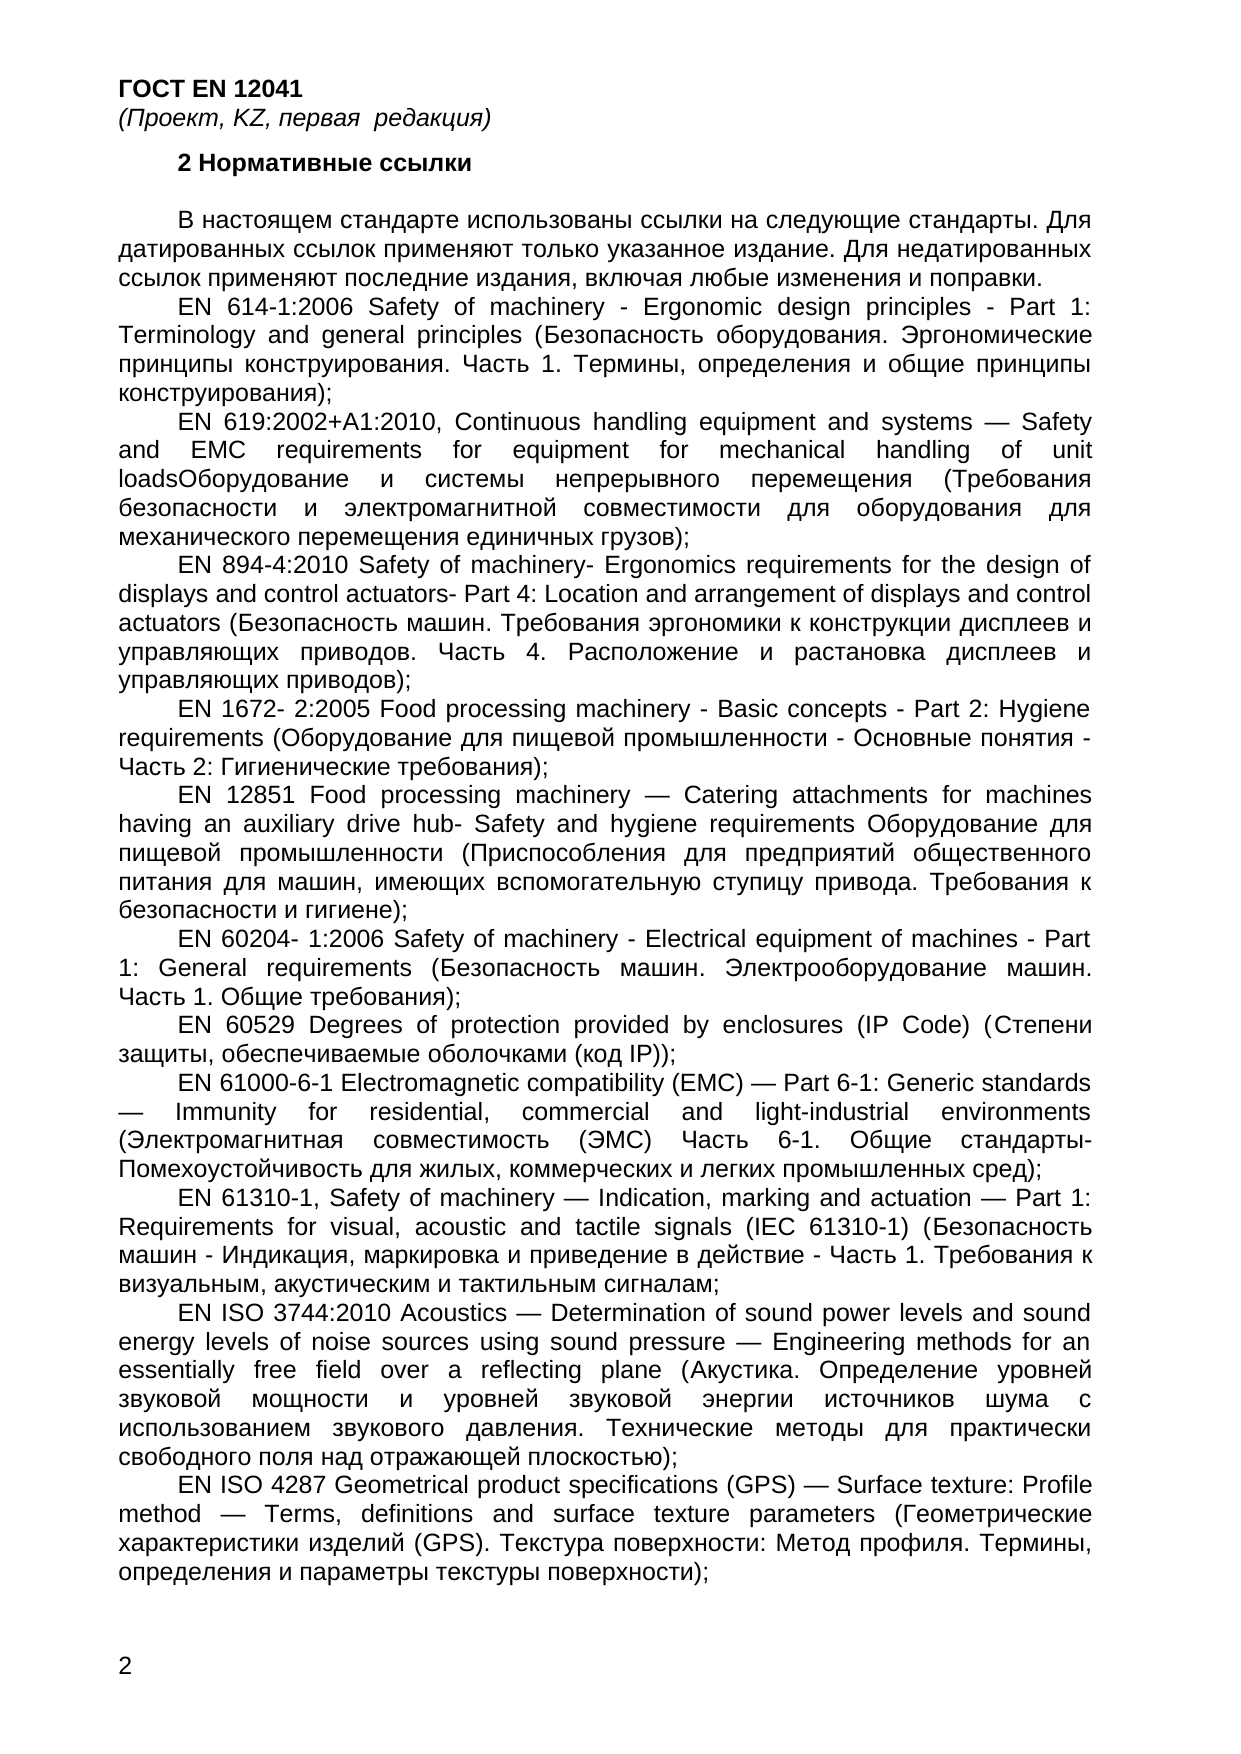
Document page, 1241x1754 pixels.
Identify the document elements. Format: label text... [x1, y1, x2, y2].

text EN 894-4:2010 Safety of machinery- Ergonomics requirements for the design of displays and control actuators- Part 4: Location and arrangement of displays and control actuators (Безопасность машин. Требования эргономики к конструкции дисплеев и управляющих приводов. Часть 4. Расположение и растановка дисплеев и управляющих приводов); [118, 550, 1092, 694]
text EN 60204- 1:2006 Safety of machinery - Electrical equipment of machines - Part 1: General requirements (Безопасность машин. Электрооборудование машин. Часть 1. Общие требования); [118, 924, 1092, 1010]
text EN 1672- 2:2005 Food processing machinery - Basic concepts - Part 2: Hygiene requirements (Оборудование для пищевой промышленности - Основные понятия - Часть 2: Гигиенические требования); [118, 694, 1092, 780]
text 2 Нормативные ссылки [120, 148, 1092, 176]
text EN ISO 3744:2010 Acoustics — Determination of sound power levels and sound energy levels of noise sources using sound pressure — Engineering methods for an essentially free field over a reflecting plane (Акустика. Определение уровней звуковой мощности и уровней звуковой энергии источников шума с использованием звукового давления. Технические методы для практически свободного поля над отражающей плоскостью); [118, 1298, 1092, 1470]
text EN 61310-1, Safety of machinery ― Indication, marking and actuation ― Part 1: Requirements for visual, acoustic and tactile signals (IEC 61310-1) (Безопасность машин - Индикация, маркировка и приведение в действие - Часть 1. Требования к визуальным, акустическим и тактильным сигналам; [118, 1183, 1092, 1298]
text В настоящем стандарте использованы ссылки на следующие стандарты. Для датированных ссылок применяют только указанное издание. Для недатированных ссылок применяют последние издания, включая любые изменения и поправки. [118, 205, 1092, 291]
text EN ISO 4287 Geometrical product specifications (GPS) — Surface texture: Profile method — Terms, definitions and surface texture parameters (Геометрические характеристики изделий (GPS). Текстура поверхности: Метод профиля. Термины, определения и параметры текстуры поверхности); [118, 1470, 1092, 1585]
text EN 61000-6-1 Electromagnetic compatibility (EMC) ― Part 6-1: Generic standards ― Immunity for residential, commercial and light-industrial environments (Электромагнитная совместимость (ЭМС) Часть 6-1. Общие стандарты-Помехоустойчивость для жилых, коммерческих и легких промышленных сред); [118, 1068, 1092, 1183]
text EN 12851 Food processing machinery — Catering attachments for machines having an auxiliary drive hub- Safety and hygiene requirements Оборудование для пищевой промышленности (Приспособления для предприятий общественного питания для машин, имеющих вспомогательную ступицу привода. Требования к безопасности и гигиене); [118, 780, 1092, 924]
text EN 60529 Degrees of protection provided by enclosures (IP Code) (Степени защиты, обеспечиваемые оболочками (код IP)); [118, 1010, 1092, 1068]
text EN 619:2002+A1:2010, Continuous handling equipment and systems ― Safety and EMC requirements for equipment for mechanical handling of unit loadsОборудование и системы непрерывного перемещения (Требования безопасности и электромагнитной совместимости для оборудования для механического перемещения единичных грузов); [118, 406, 1092, 550]
text EN 614-1:2006 Safety of machinery - Ergonomic design principles - Part 1: Terminology and general principles (Безопасность оборудования. Эргономические принципы конструирования. Часть 1. Термины, определения и общие принципы конструирования); [118, 291, 1092, 406]
